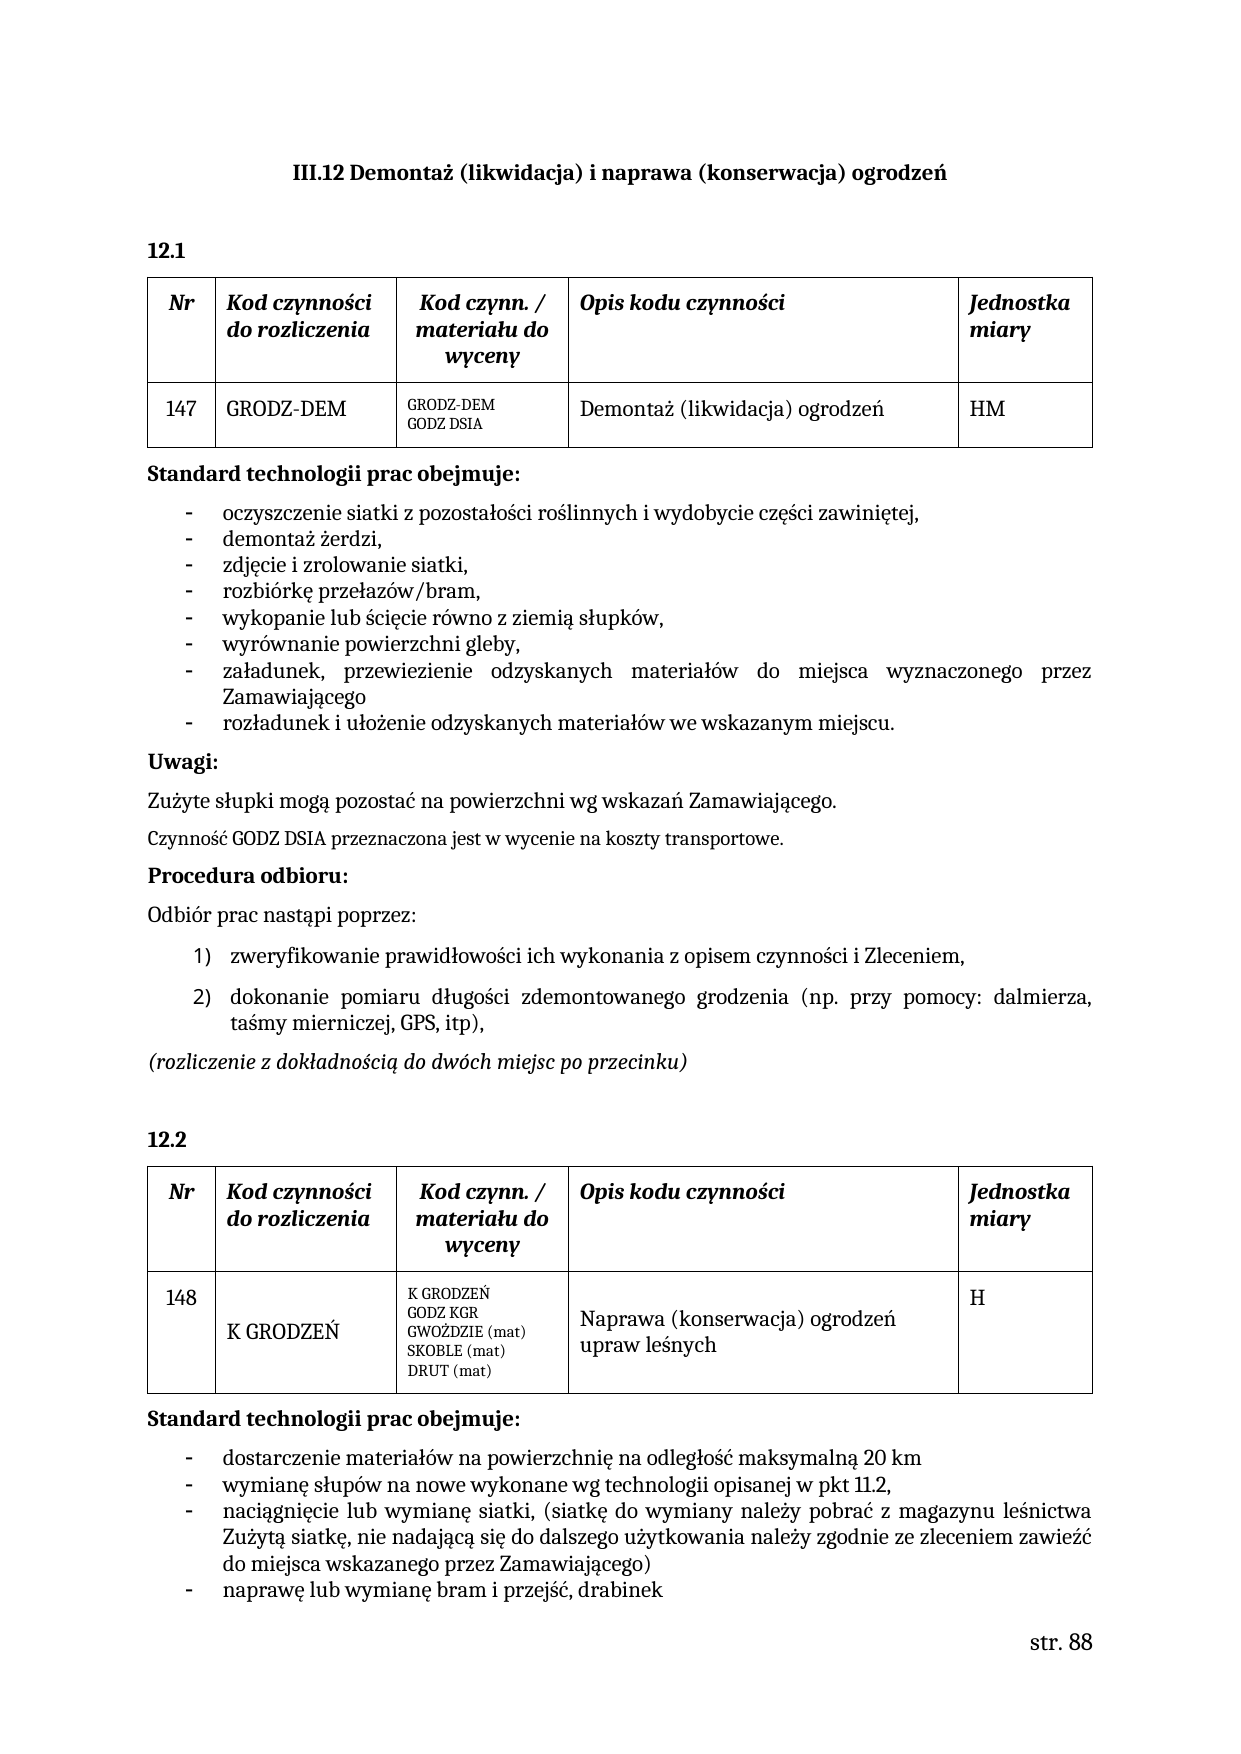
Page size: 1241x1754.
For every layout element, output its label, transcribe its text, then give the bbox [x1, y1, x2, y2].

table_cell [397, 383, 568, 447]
text Standard technologii prac obejmuje: [148, 1406, 1093, 1432]
list wymianę słupów na nowe wykonane wg technologii opisanej w pkt 11.2, [185, 1471, 1093, 1498]
text Procedura odbioru: [148, 863, 1093, 889]
text (rozliczenie z dokładnością do dwóch miejsc po przecinku) [148, 1049, 1093, 1075]
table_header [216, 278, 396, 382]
list wyrównanie powierzchni gleby, [185, 631, 1093, 657]
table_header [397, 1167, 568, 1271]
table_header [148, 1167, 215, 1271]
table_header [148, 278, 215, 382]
list rozładunek i ułożenie odzyskanych materiałów we wskazanym miejscu. [185, 710, 1093, 736]
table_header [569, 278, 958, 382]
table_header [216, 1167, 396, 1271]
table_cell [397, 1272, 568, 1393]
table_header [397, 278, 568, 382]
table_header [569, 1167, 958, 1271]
text III.12 Demontaż (likwidacja) i naprawa (konserwacja) ogrodzeń [148, 160, 1093, 186]
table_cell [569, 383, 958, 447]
list wykopanie lub ścięcie równo z ziemią słupków, [185, 605, 1093, 631]
list dokonanie pomiaru długości zdemontowanego grodzenia (np. przy pomocy: dalmierza, taśmy mierniczej, GPS, itp), [193, 982, 1093, 1037]
list zweryfikowanie prawidłowości ich wykonania z opisem czynności i Zleceniem, [193, 941, 1093, 969]
list demontaż żerdzi, [185, 526, 1093, 552]
list naprawę lub wymianę bram i przejść, drabinek [185, 1577, 1093, 1603]
list rozbiórkę przełazów/bram, [185, 578, 1093, 605]
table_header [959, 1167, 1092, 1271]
text Zużyte słupki mogą pozostać na powierzchni wg wskazań Zamawiającego. [148, 788, 1093, 814]
list oczyszczenie siatki z pozostałości roślinnych i wydobycie części zawiniętej, [185, 499, 1093, 526]
text Odbiór prac nastąpi poprzez: [148, 902, 1093, 928]
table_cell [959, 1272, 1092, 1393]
list naciągnięcie lub wymianę siatki, (siatkę do wymiany należy pobrać z magazynu leśnictwa Zużytą siatkę, nie nadającą się do dalszego użytkowania należy zgodnie ze zleceniem zawieźć do miejsca wskazanego przez Zamawiającego) [185, 1498, 1093, 1577]
text 12.2 [148, 1127, 1093, 1153]
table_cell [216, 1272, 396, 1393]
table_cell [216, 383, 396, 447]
text Czynność GODZ DSIA przeznaczona jest w wycenie na koszty transportowe. [148, 827, 1093, 851]
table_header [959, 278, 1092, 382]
list zdjęcie i zrolowanie siatki, [185, 552, 1093, 578]
list dostarczenie materiałów na powierzchnię na odległość maksymalną 20 km [185, 1445, 1093, 1471]
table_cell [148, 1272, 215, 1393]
list załadunek, przewiezienie odzyskanych materiałów do miejsca wyznaczonego przez Zamawiającego [185, 657, 1093, 710]
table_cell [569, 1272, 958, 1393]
text Uwagi: [148, 749, 1093, 775]
text Standard technologii prac obejmuje: [148, 460, 1093, 487]
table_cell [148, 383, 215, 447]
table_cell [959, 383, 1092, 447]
text 12.1 [148, 238, 1093, 264]
